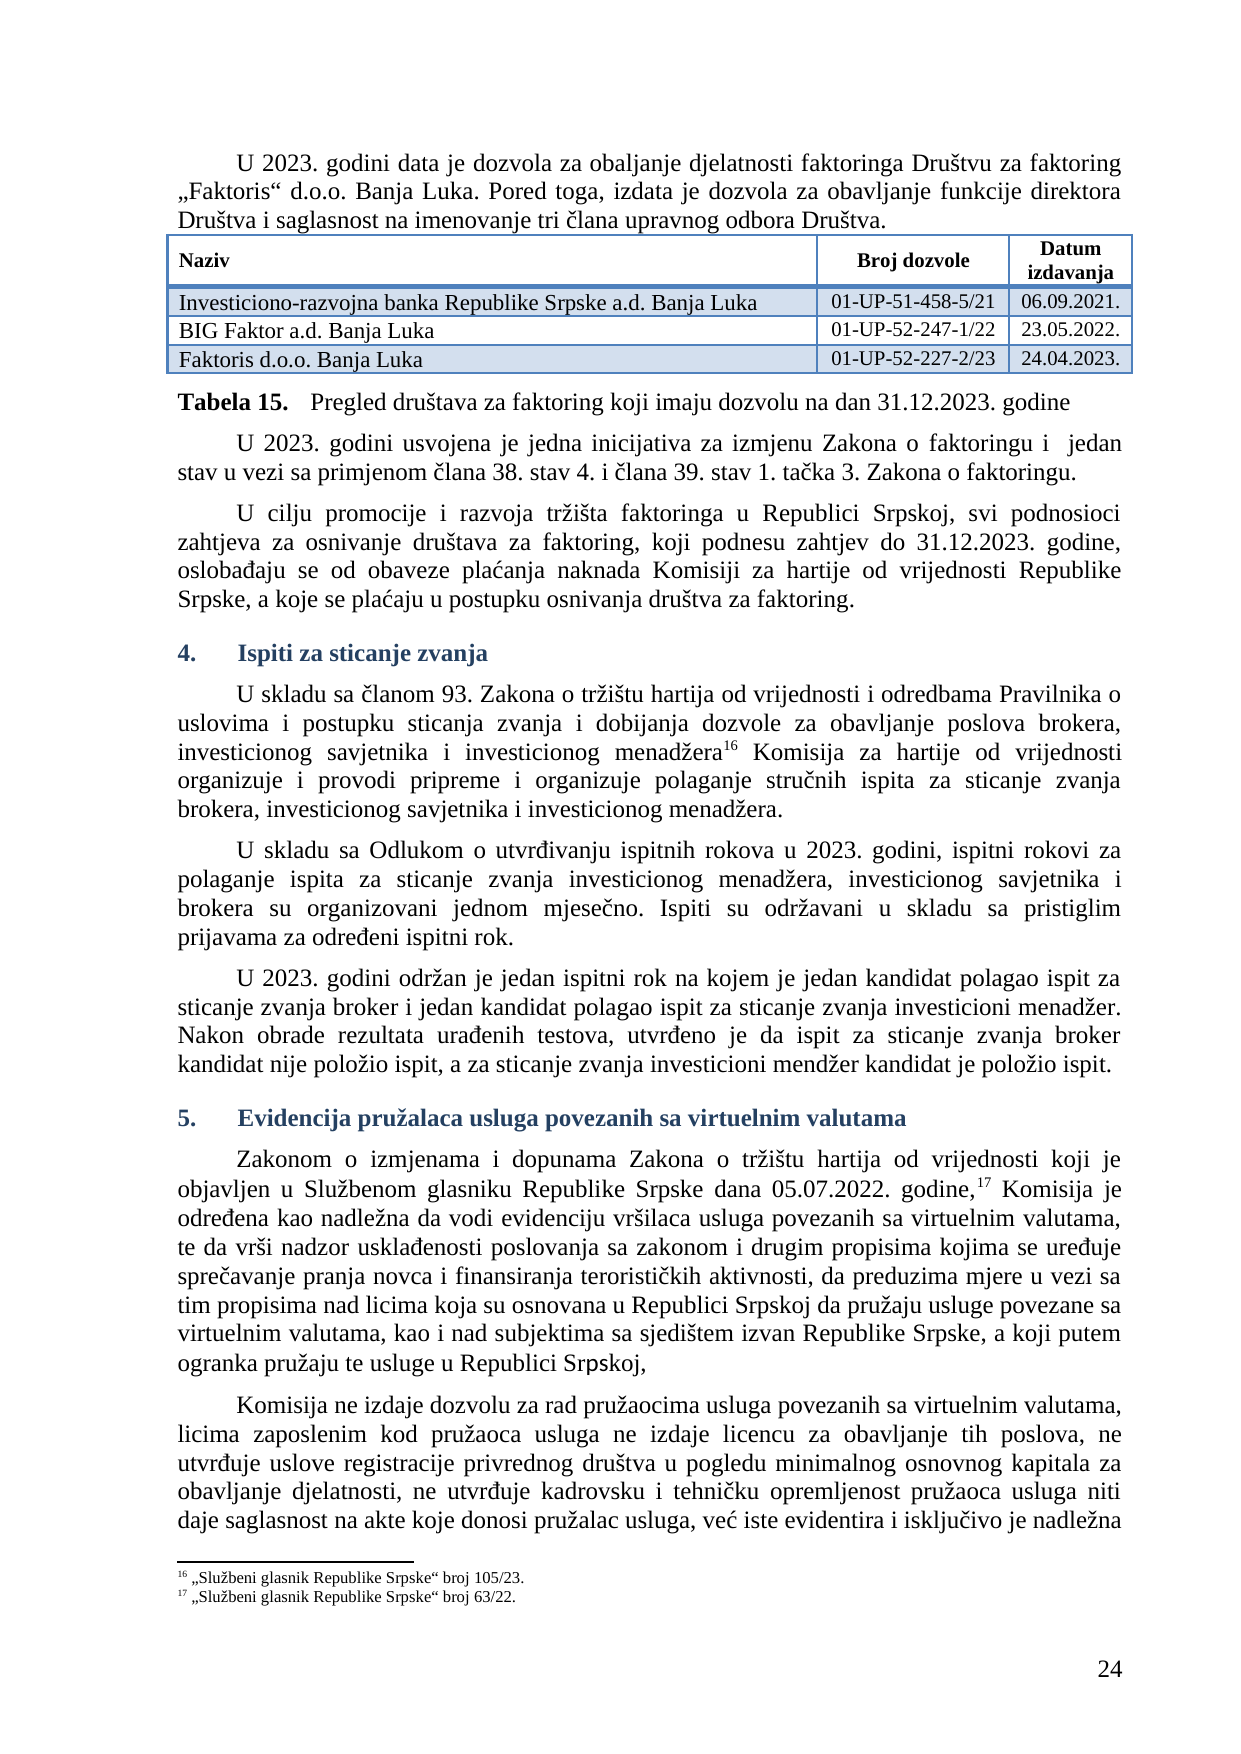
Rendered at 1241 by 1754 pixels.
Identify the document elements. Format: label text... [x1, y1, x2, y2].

table_header Naziv [169, 236, 816, 284]
table_cell 24.04.2023. [1010, 346, 1131, 372]
table_cell Investiciono-razvojna banka Republike Srpske a.d. Banja Luka [169, 289, 816, 315]
subtitle Ispiti za sticanje zvanja [177, 638, 1122, 667]
text Zakonom o izmjenama i dopunama Zakona o tržištu hartija od vrijednosti koji je objavlјen u Službenom glasniku Republike Srpske dana 05.07.2022. godine, Komisija je određena kao nadležna da vodi evidenciju vršilaca usluga povezanih sa virtuelnim valutama, te da vrši nadzor usklađenosti poslovanja sa zakonom i drugim propisima kojima se uređuje sprečavanje pranja novca i finansiranja terorističkih aktivnosti, da preduzima mjere u vezi sa tim propisima nad licima koja su osnovana u Republici Srpskoj da pružaju usluge povezane sa virtuelnim valutama, kao i nad subjektima sa sjedištem izvan Republike Srpske, a koji putem ogranka pružaju te usluge u Republici Srpskoj, [177, 1144, 1122, 1378]
table_cell BIG Faktor a.d. Banja Luka [169, 317, 816, 344]
text U skladu sa Odlukom o utvrđivanju ispitnih rokova u 2023. godini, ispitni rokovi za polaganje ispita za sticanje zvanja investicionog menadžera, investicionog savjetnika i brokera su organizovani jednom mjesečno. Ispiti su održavani u skladu sa pristiglim prijavama za određeni ispitni rok. [177, 835, 1122, 950]
text U skladu sa članom 93. Zakona o tržištu hartija od vrijednosti i odredbama Pravilnika o uslovima i postupku sticanja zvanja i dobijanja dozvole za obavlјanje poslova brokera, investicionog savjetnika i investicionog menadžera Komisija za hartije od vrijednosti organizuje i provodi pripreme i organizuje polaganje stručnih ispita za sticanje zvanja brokera, investicionog savjetnika i investicionog menadžera. [177, 679, 1122, 823]
table_cell Faktoris d.o.o. Banja Luka [169, 346, 816, 372]
subtitle Evidencija pružalaca usluga povezanih sa virtuelnim valutama [177, 1103, 1122, 1132]
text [177, 1390, 1122, 1534]
text U 2023. godini održan je jedan ispitni rok na kojem je jedan kandidat polagao ispit za sticanje zvanja broker i jedan kandidat polagao ispit za sticanje zvanja investicioni menadžer. Nakon obrade rezultata urađenih testova, utvrđeno je da ispit za sticanje zvanja broker kandidat nije položio ispit, a za sticanje zvanja investicioni mendžer kandidat je položio ispit. [177, 963, 1122, 1078]
table_header Broj dozvole [818, 236, 1008, 284]
text U 2023. godini data je dozvola za obalјanje djelatnosti faktoringa Društvu za faktoring „Faktoris“ d.o.o. Banja Luka. Pored toga, izdata je dozvola za obavlјanje funkcije direktora Društva i saglasnost na imenovanje tri člana upravnog odbora Društva. [177, 148, 1122, 234]
table_cell 01-UP-52-227-2/23 [818, 346, 1008, 372]
text U cilјu promocije i razvoja tržišta faktoringa u Republici Srpskoj, svi podnosioci zahtjeva za osnivanje društava za faktoring, koji podnesu zahtjev do 31.12.2023. godine, oslobađaju se od obaveze plaćanja naknada Komisiji za hartije od vrijednosti Republike Srpske, a koje se plaćaju u postupku osnivanja društva za faktoring. [177, 498, 1122, 613]
table_cell 23.05.2022. [1010, 317, 1131, 344]
table_header Datum izdavanja [1010, 236, 1131, 284]
table_cell 01-UP-51-458-5/21 [818, 289, 1008, 315]
text U 2023. godini usvojena je jedna inicijativa za izmjenu Zakona o faktoringu i jedan stav u vezi sa primjenom člana 38. stav 4. i člana 39. stav 1. tačka 3. Zakona o faktoringu. [177, 428, 1122, 485]
table_cell 01-UP-52-247-1/22 [818, 317, 1008, 344]
table_cell 06.09.2021. [1010, 289, 1131, 315]
